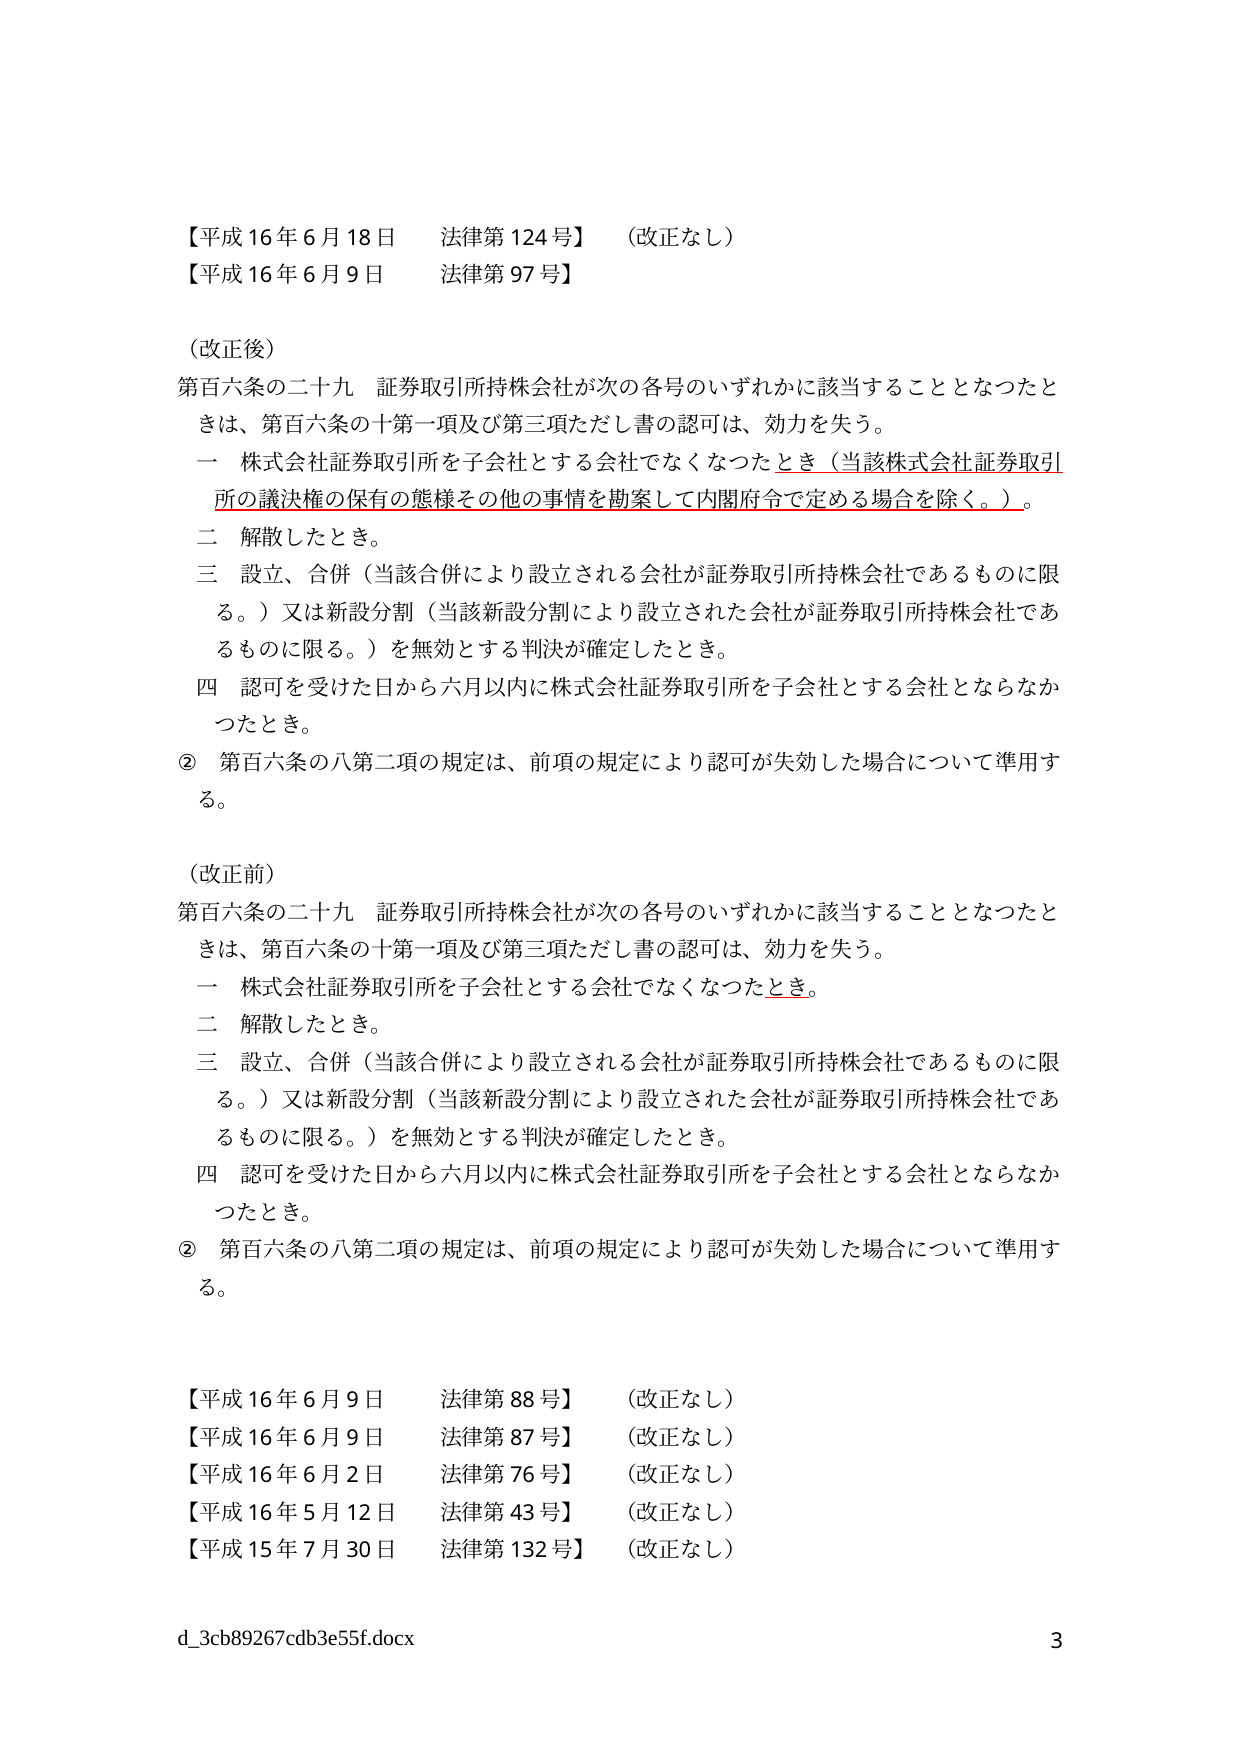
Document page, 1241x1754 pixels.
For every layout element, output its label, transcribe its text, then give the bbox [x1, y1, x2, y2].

text （改正前） [177, 854, 1063, 892]
text 一 株式会社証券取引所を子会社とする会社でなくなつたとき（当該株式会社証券取引所の議決権の保有の態様その他の事情を勘案して内閣府令で定める場合を除く。）。 [196, 442, 1063, 517]
text ② 第百六条の八第二項の規定は、前項の規定により認可が失効した場合について準用する。 [177, 742, 1063, 817]
text 【平成15年7月30日 法律第132号】 （改正なし） [177, 1529, 1063, 1567]
text 二 解散したとき。 [196, 517, 1063, 554]
text 第百六条の二十九 証券取引所持株会社が次の各号のいずれかに該当することとなつたときは、第百六条の十第一項及び第三項ただし書の認可は、効力を失う。 [177, 367, 1063, 442]
text 【平成16年6月9日 法律第97号】 [177, 254, 1063, 292]
text ② 第百六条の八第二項の規定は、前項の規定により認可が失効した場合について準用する。 [177, 1229, 1063, 1304]
text 【平成16年6月2日 法律第76号】 （改正なし） [177, 1454, 1063, 1492]
text 【平成16年6月18日 法律第124号】 （改正なし） [177, 217, 1063, 254]
text 三 設立、合併（当該合併により設立される会社が証券取引所持株会社であるものに限る。）又は新設分割（当該新設分割により設立された会社が証券取引所持株会社であるものに限る。）を無効とする判決が確定したとき。 [196, 554, 1063, 667]
text 【平成16年6月9日 法律第88号】 （改正なし） [177, 1379, 1063, 1417]
text 一 株式会社証券取引所を子会社とする会社でなくなつたとき。 [196, 967, 1063, 1004]
text 四 認可を受けた日から六月以内に株式会社証券取引所を子会社とする会社とならなかつたとき。 [196, 1154, 1063, 1229]
text 【平成16年5月12日 法律第43号】 （改正なし） [177, 1492, 1063, 1529]
text （改正後） [177, 329, 1063, 367]
text 二 解散したとき。 [196, 1004, 1063, 1042]
text 【平成16年6月9日 法律第87号】 （改正なし） [177, 1417, 1063, 1454]
text 四 認可を受けた日から六月以内に株式会社証券取引所を子会社とする会社とならなかつたとき。 [196, 667, 1063, 742]
text 三 設立、合併（当該合併により設立される会社が証券取引所持株会社であるものに限る。）又は新設分割（当該新設分割により設立された会社が証券取引所持株会社であるものに限る。）を無効とする判決が確定したとき。 [196, 1042, 1063, 1154]
text 第百六条の二十九 証券取引所持株会社が次の各号のいずれかに該当することとなつたときは、第百六条の十第一項及び第三項ただし書の認可は、効力を失う。 [177, 892, 1063, 967]
